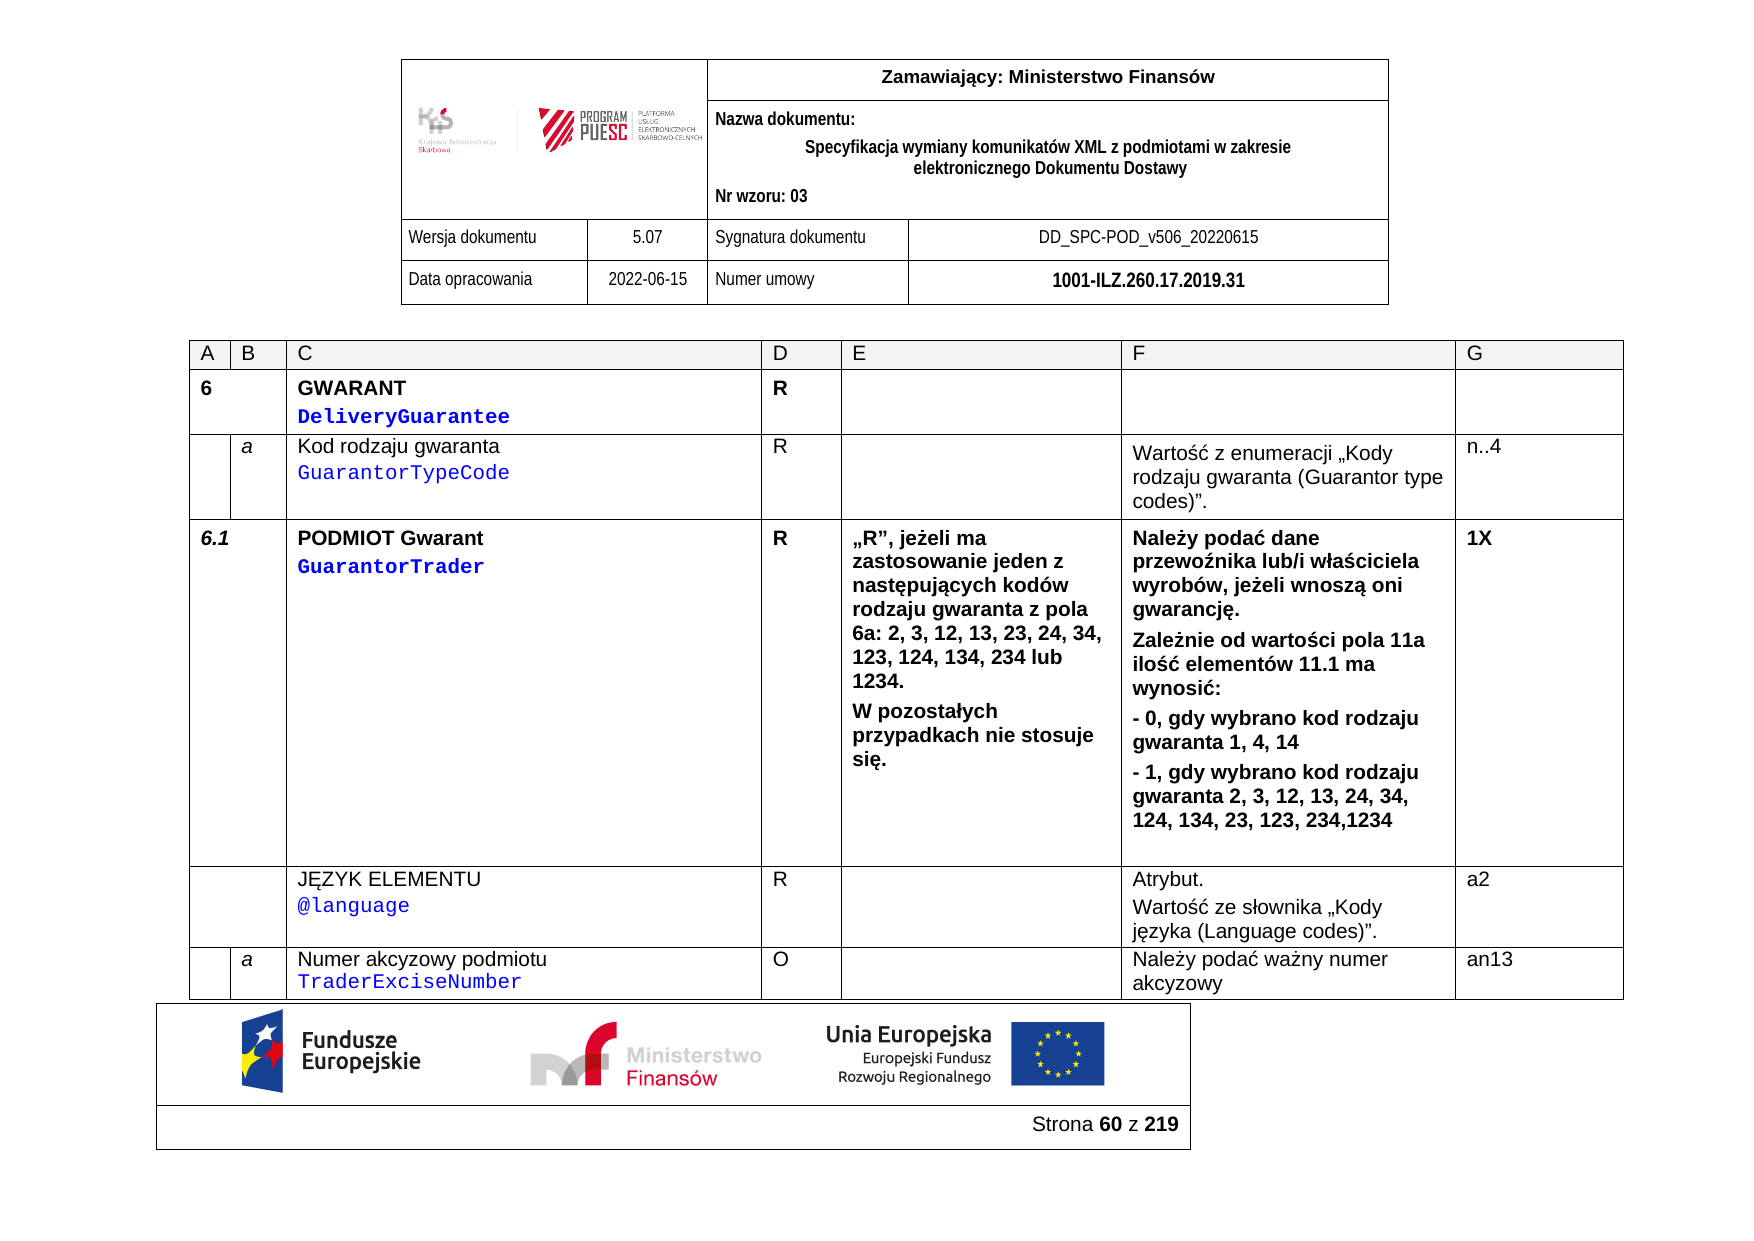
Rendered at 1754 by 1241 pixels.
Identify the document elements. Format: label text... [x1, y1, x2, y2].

table_cell [190, 948, 230, 999]
table_cell Kod rodzaju gwaranta GuarantorTypeCode [287, 435, 761, 519]
picture [242, 1009, 1105, 1093]
table_cell Należy podać ważny numer akcyzowy [1122, 948, 1455, 999]
table_cell Atrybut. Wartość ze słownika „Kody języka (Language codes)”. [1122, 867, 1455, 947]
table_cell [842, 867, 1121, 947]
table_header G [1456, 341, 1623, 369]
table_cell R [762, 867, 841, 947]
table_cell Wartość z enumeracji „Kody rodzaj gwaranta (Guarantor type codes)”. [1122, 435, 1455, 519]
table_header F [1122, 341, 1455, 369]
table_cell [842, 370, 1121, 434]
table_cell 1X [1456, 520, 1623, 866]
table_cell [190, 435, 230, 519]
table_cell [190, 867, 286, 947]
table_cell [1122, 370, 1455, 434]
table_header B [231, 341, 286, 369]
table_cell R [762, 435, 841, 519]
table_header E [842, 341, 1121, 369]
table_cell Numer akcyzowy podmiotu TraderExciseNumber [287, 948, 761, 999]
table_cell R [762, 520, 841, 866]
table_cell „R”, jeżeli ma zastosowanie jeden z następujących kodów rodzaju gwaranta z pola 6a: 2, 3, 12, 13, 23, 24, 34, 123, 124, 134, 234 lub 1234. W pozostałych przypadkach nie stosuje się. [842, 520, 1121, 866]
table_cell n..4 [1456, 435, 1623, 519]
table_cell [842, 435, 1121, 519]
table_cell Należy podać dane przewoźnika lub/i właściciela wyrobów, jeżeli wnoszą oni gwarancję. Zależnie od wartości pola 11a ilość elementów 11.1 ma wynosić: - 0, gdy wybrano kod rodzaju gwaranta 1, 4, 14 - 1, gdy wybrano kod rodzaju gwaranta 2, 3, 12, 13, 24, 34, 124, 134, 23, 123, 234,1234 [1122, 520, 1455, 866]
table_cell 6.1 [190, 520, 286, 866]
table_header D [762, 341, 841, 369]
table_cell R [762, 370, 841, 434]
table_cell an13 [1456, 948, 1623, 999]
table_cell PODMIOT Gwarant GuarantorTrader [287, 520, 761, 866]
table_cell O [762, 948, 841, 999]
table_cell [842, 948, 1121, 999]
table_cell a [231, 948, 286, 999]
picture [408, 97, 702, 163]
table_cell GWARANT DeliveryGuarantee [287, 370, 761, 434]
table_cell JĘZYK ELEMENTU @language [287, 867, 761, 947]
table_cell a [231, 435, 286, 519]
table_cell 6 [190, 370, 286, 434]
table_cell a2 [1456, 867, 1623, 947]
table_cell [1456, 370, 1623, 434]
table_header A [190, 341, 230, 369]
table_header C [287, 341, 761, 369]
